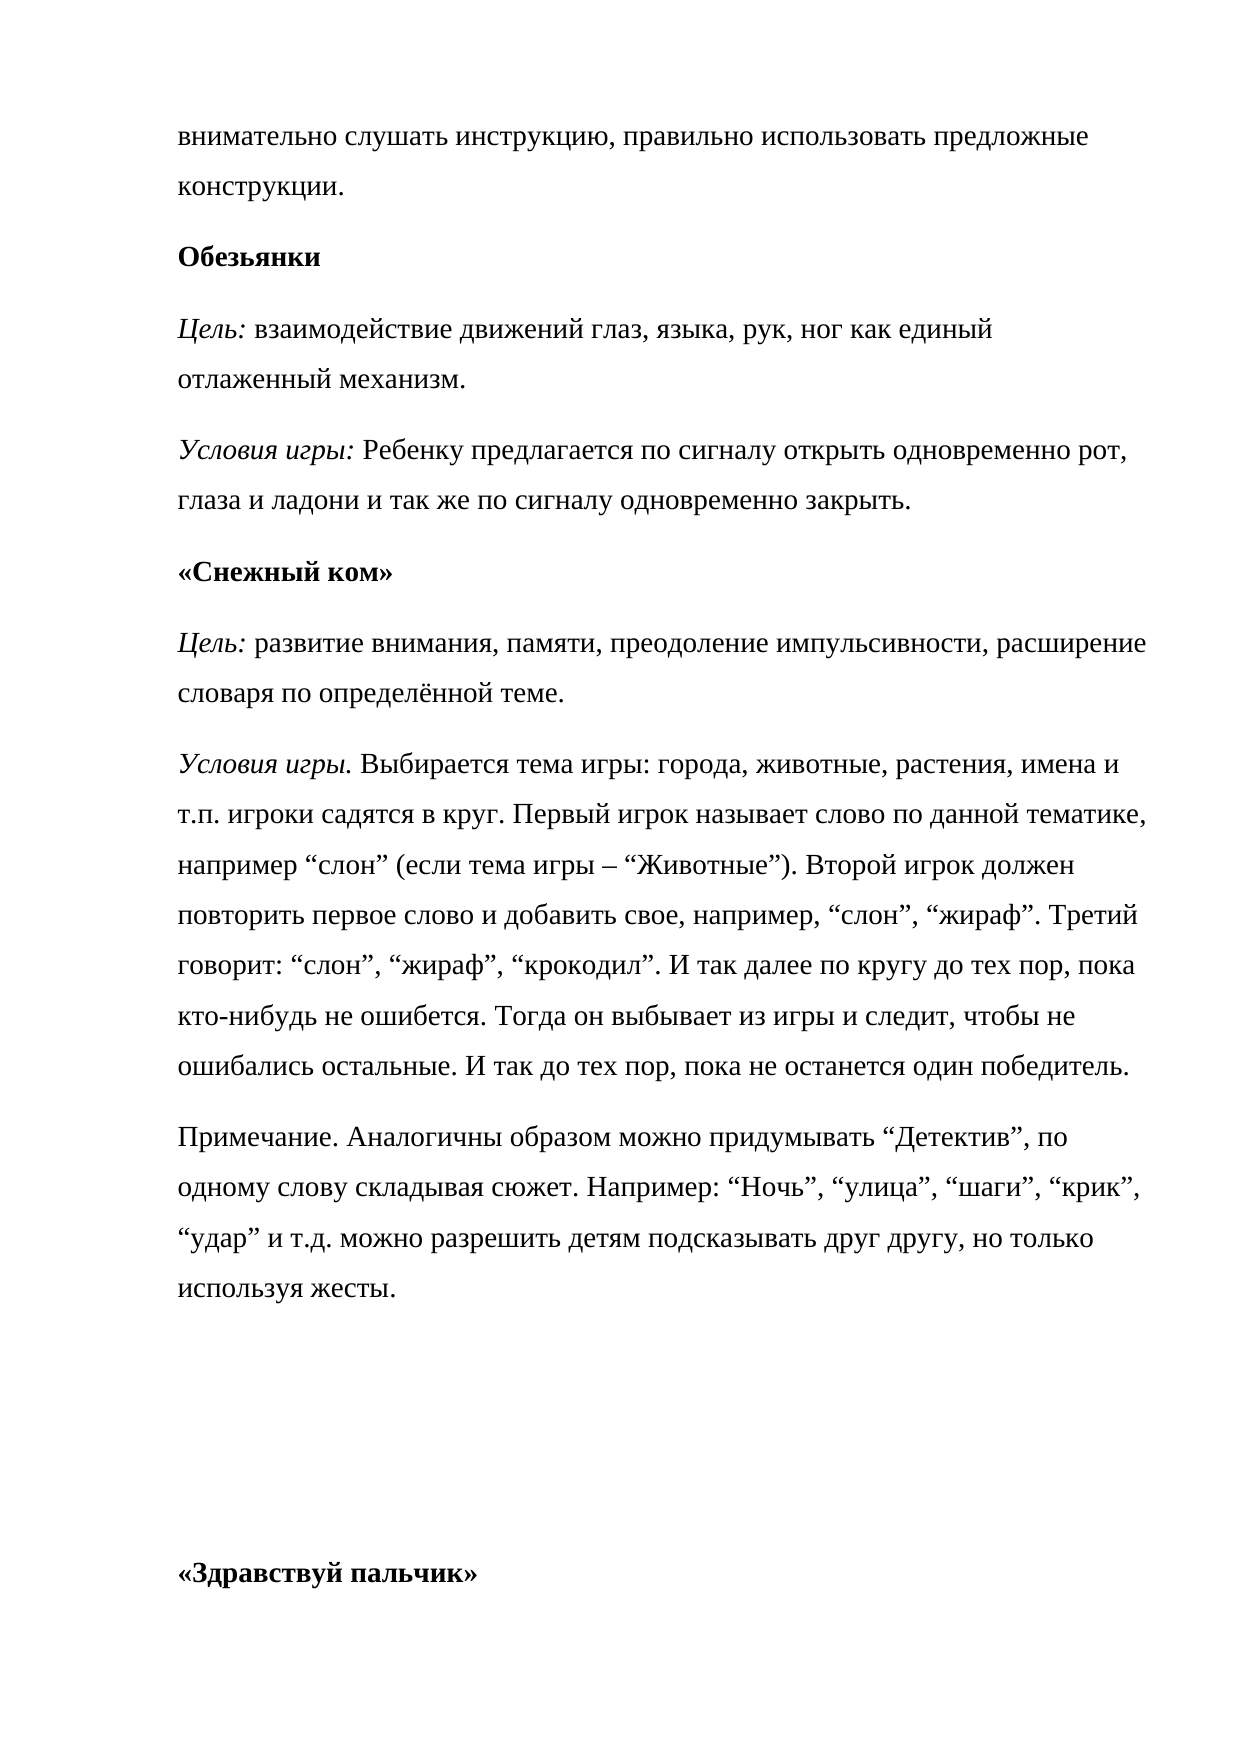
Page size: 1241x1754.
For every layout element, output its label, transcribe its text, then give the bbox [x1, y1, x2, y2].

text Обезьянки [177, 239, 1152, 273]
text Условия игры. Выбирается тема игры: города, животные, растения, имена и т.п. игроки садятся в круг. Первый игрок называет слово по данной тематике, например “слон” (если тема игры – “Животные”). Второй игрок должен повторить первое слово и добавить свое, например, “слон”, “жираф”. Третий говорит: “слон”, “жираф”, “крокодил”. И так далее по кругу до тех пор, пока кто-нибудь не ошибется. Тогда он выбывает из игры и следит, чтобы не ошибались остальные. И так до тех пор, пока не останется один победитель. [177, 746, 1152, 1082]
text Условия игры: Ребенку предлагается по сигналу открыть одновременно рот, глаза и ладони и так же по сигналу одновременно закрыть. [177, 432, 1152, 516]
text Цель: развитие внимания, памяти, преодоление импульсивности, расширение словаря по определённой теме. [177, 625, 1152, 709]
text «Здравствуй пальчик» [177, 1555, 1152, 1588]
text Примечание. Аналогичны образом можно придумывать “Детектив”, по одному слову складывая сюжет. Например: “Ночь”, “улица”, “шаги”, “крик”, “удар” и т.д. можно разрешить детям подсказывать друг другу, но только используя жесты. [177, 1119, 1152, 1304]
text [177, 118, 1152, 202]
text Цель: взаимодействие движений глаз, языка, рук, ног как единый отлаженный механизм. [177, 311, 1152, 394]
text «Снежный ком» [177, 554, 1152, 587]
